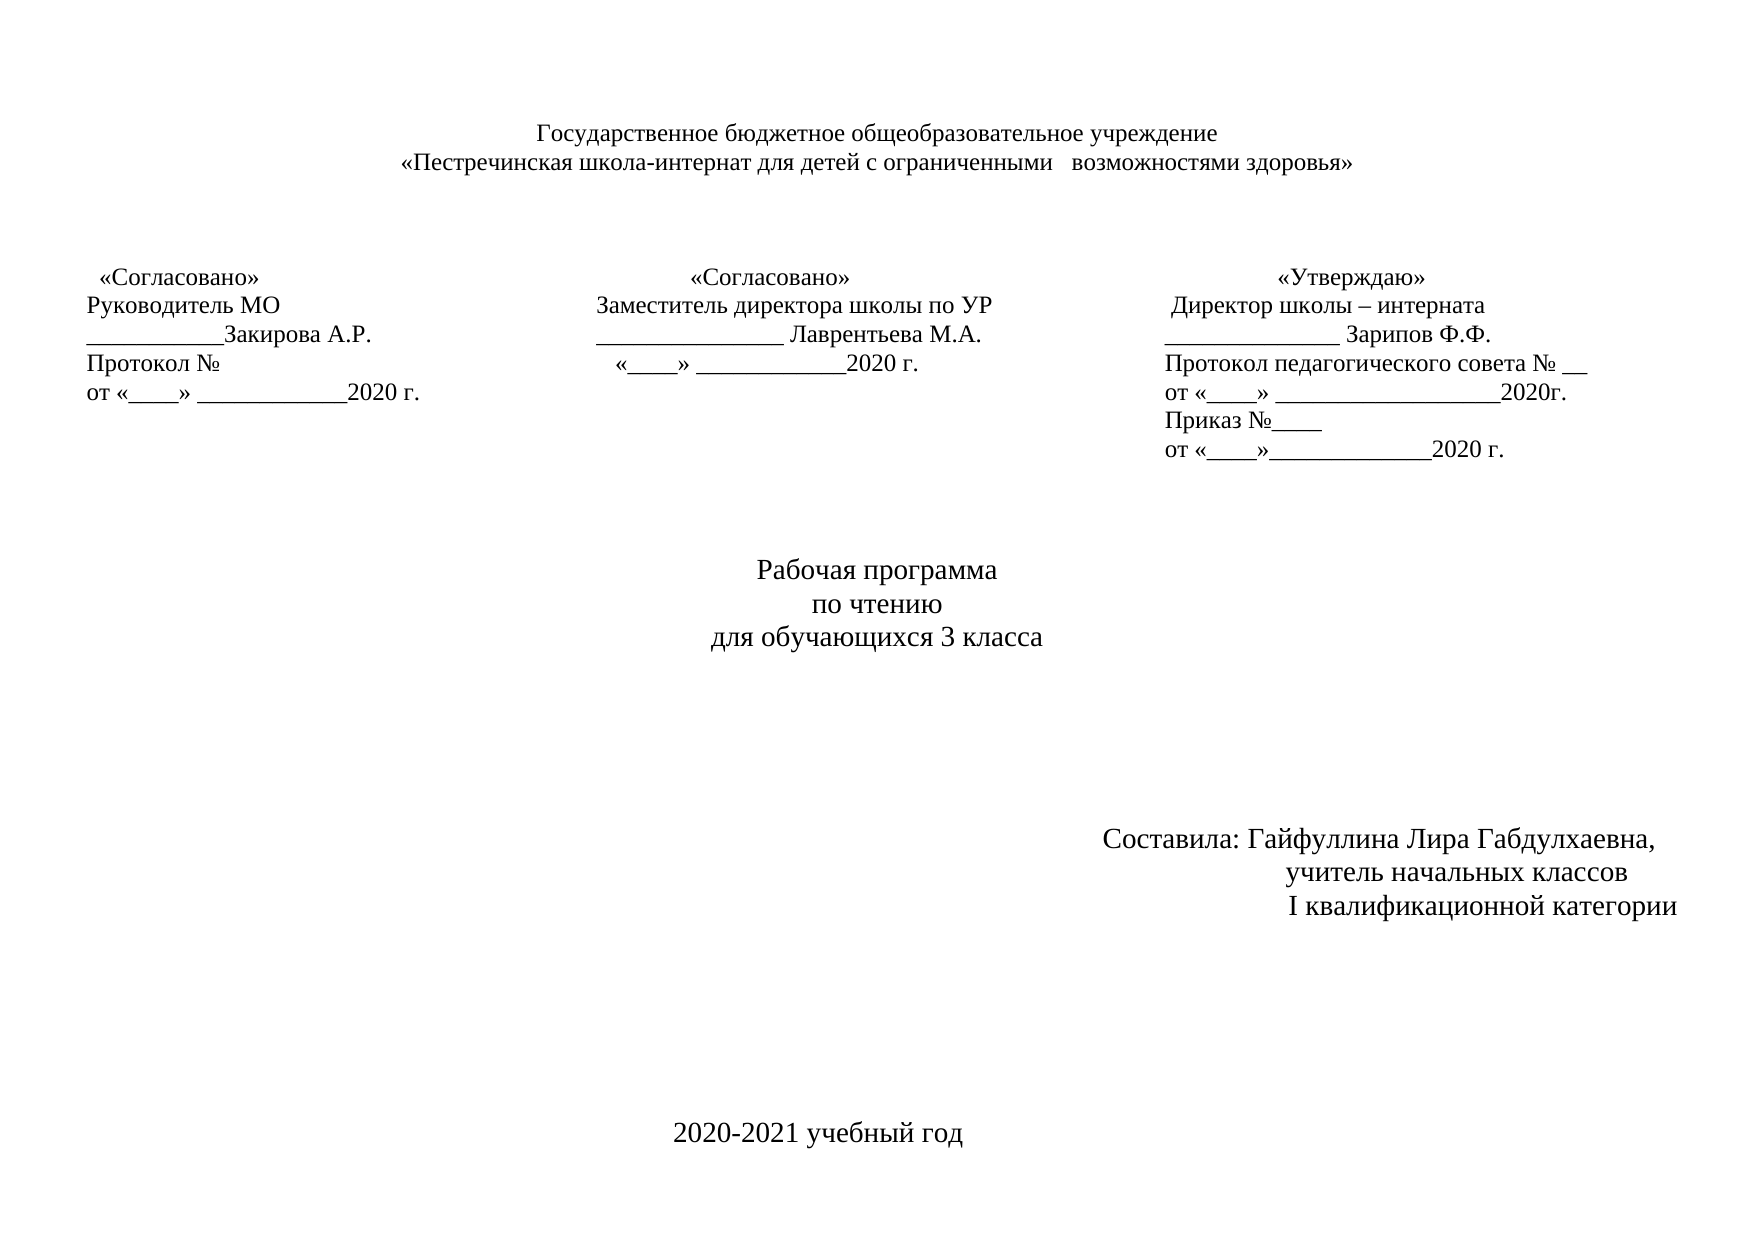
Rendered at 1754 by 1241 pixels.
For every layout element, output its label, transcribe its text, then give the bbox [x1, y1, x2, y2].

text по чтению [75, 586, 1679, 619]
table_header «Согласовано» Заместитель директора школы по УР _______________ Лаврентьева М.А. «____» ____________2020 г. [585, 262, 1153, 485]
table_header «Утверждаю» Директор школы – интерната ______________ Зарипов Ф.Ф. Протокол педагогического совета № __ от «____» __________________2020г. Приказ №____ от «____»_____________2020 г. [1153, 262, 1663, 485]
text для обучающихся 3 класса [75, 619, 1679, 653]
text 2020-2021 учебный год [75, 1115, 1561, 1148]
table_header «Согласовано» Руководитель МО ___________Закирова А.Р. Протокол № от «____» ____________2020 г. [75, 262, 585, 485]
text Рабочая программа [75, 552, 1679, 586]
text «Пестречинская школа-интернат для детей с ограниченными возможностями здоровья» [75, 147, 1679, 176]
text учитель начальных классов [75, 854, 1670, 888]
text Государственное бюджетное общеобразовательное учреждение [75, 118, 1679, 147]
text Составила: Гайфуллина Лира Габдулхаевна, [75, 821, 1670, 854]
text I квалификационной категории [164, 888, 1679, 921]
